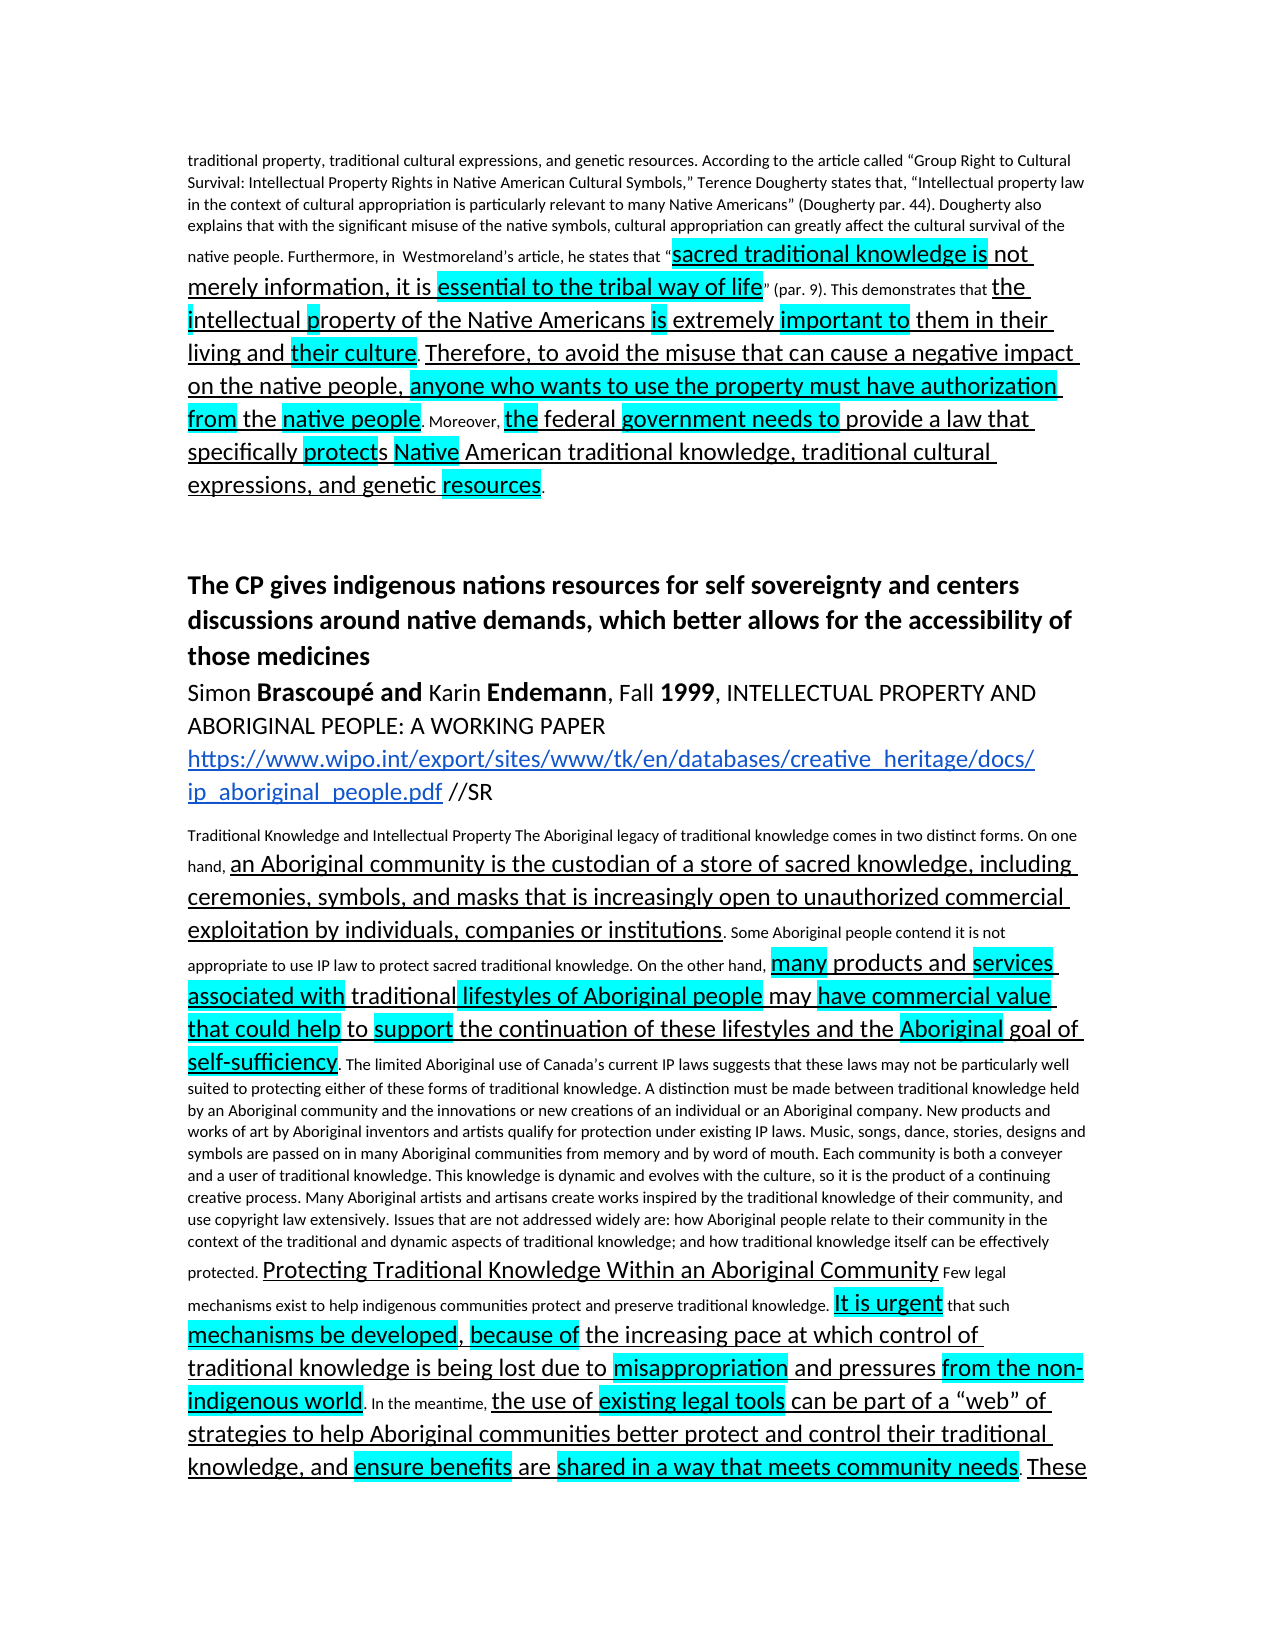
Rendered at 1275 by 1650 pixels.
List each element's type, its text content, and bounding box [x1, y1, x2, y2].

subtitle The CP gives indigenous nations resources for self sovereignty and centers discussions around native demands, which better allows for the accessibility of those medicines [187, 568, 1087, 672]
text Simon Brascoupé and Karin Endemann, Fall 1999, INTELLECTUAL PROPERTY AND ABORIGINAL PEOPLE: A WORKING PAPER https://www.wipo.int/export/sites/www/tk/en/databases/creative_heritage/docs/ip_aboriginal_people.pdf //SR [187, 675, 1087, 807]
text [187, 150, 1087, 499]
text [187, 826, 1087, 1482]
